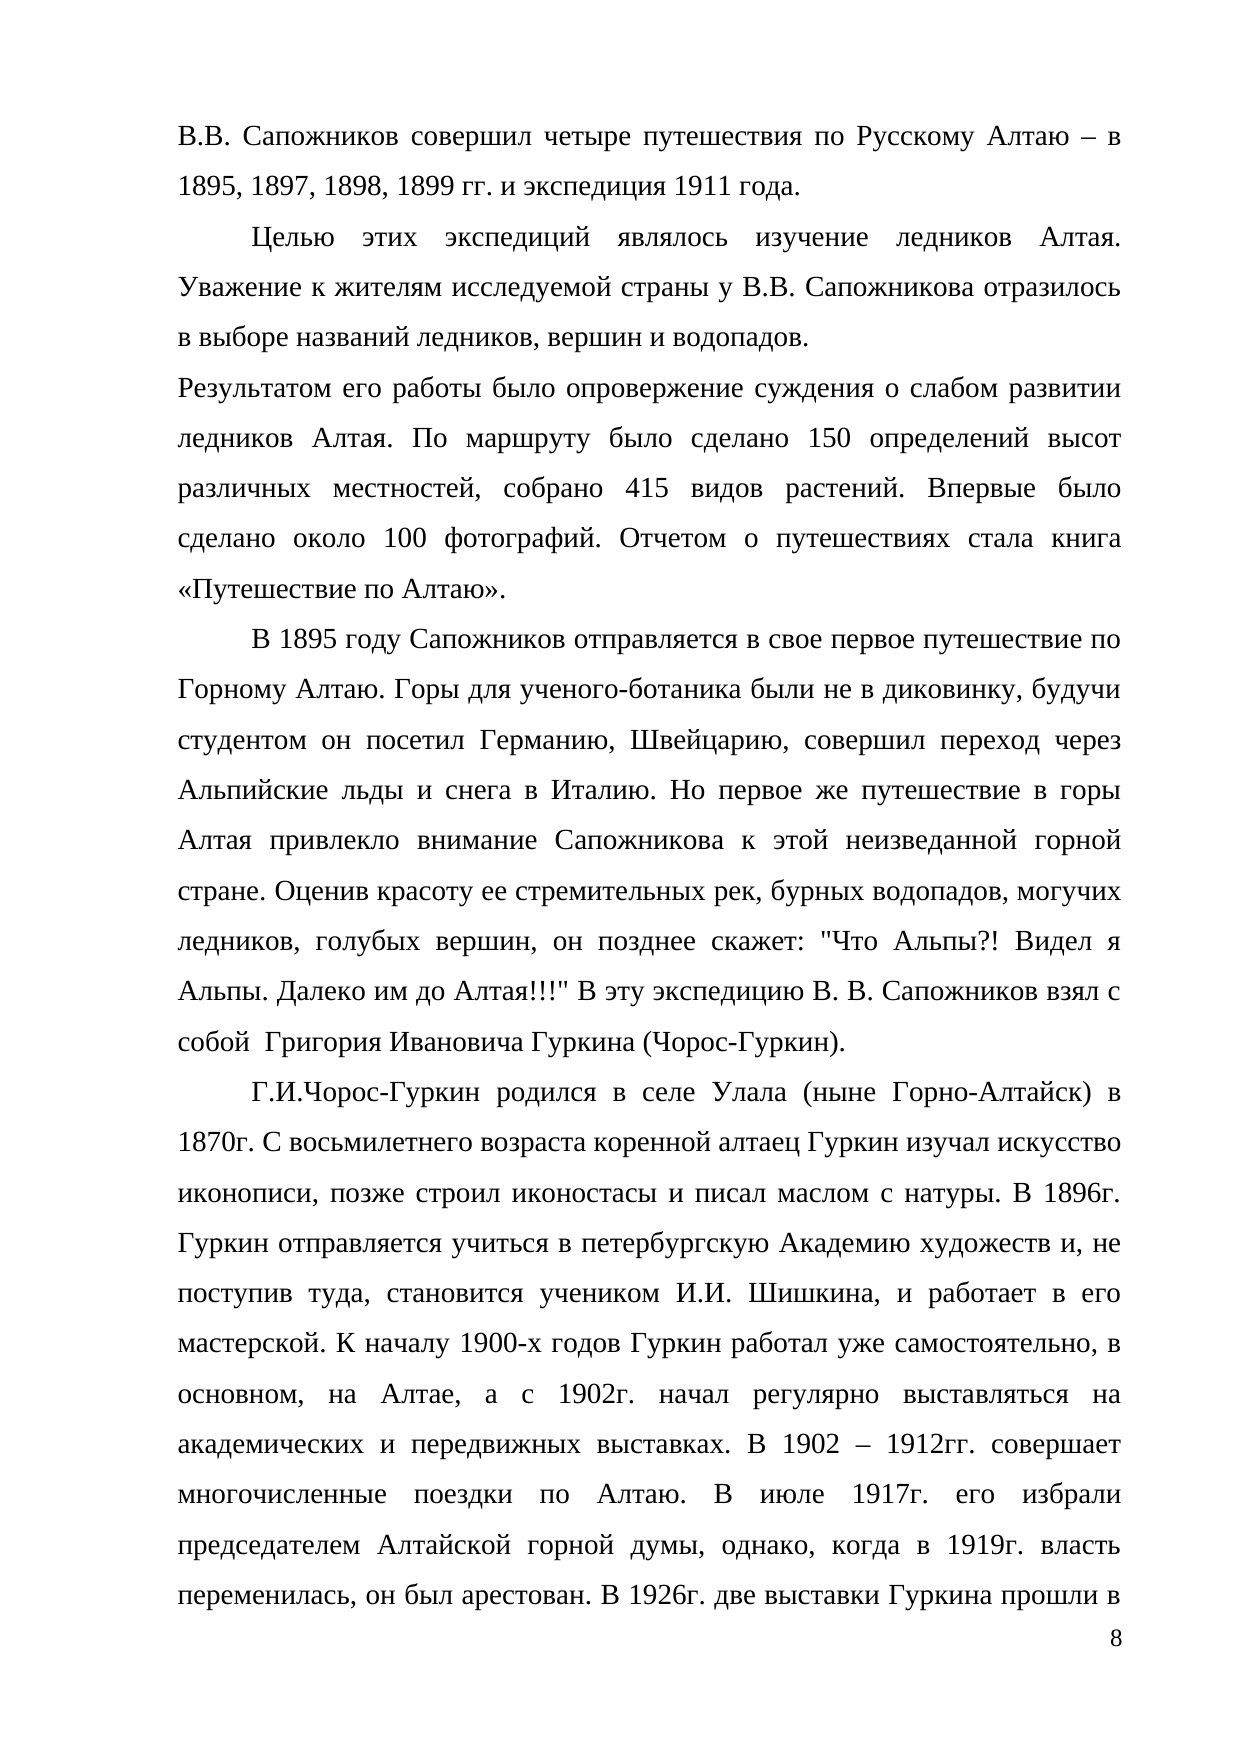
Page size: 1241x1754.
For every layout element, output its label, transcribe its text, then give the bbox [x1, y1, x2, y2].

text Результатом его работы было опровержение суждения о слабом развитии ледников Алтая. По маршруту было сделано 150 определений высот различных местностей, собрано 415 видов растений. Впервые было сделано около 100 фотографий. Отчетом о путешествиях стала книга «Путешествие по Алтаю». [177, 370, 1122, 604]
text В 1895 году Сапожников отправляется в свое первое путешествие по Горному Алтаю. Горы для ученого-ботаника были не в диковинку, будучи студентом он посетил Германию, Швейцарию, совершил переход через Альпийские льды и снега в Италию. Но первое же путешествие в горы Алтая привлекло внимание Сапожникова к этой неизведанной горной стране. Оценив красоту ее стремительных рек, бурных водопадов, могучих ледников, голубых вершин, он позднее скажет: "Что Альпы?! Видел я Альпы. Далеко им до Алтая!!!" В эту экспедицию В. В. Сапожников взял с собой Григория Ивановича Гуркина (Чорос-Гуркин). [177, 621, 1122, 1057]
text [177, 1074, 1122, 1611]
text Целью этих экспедиций являлось изучение ледников Алтая. Уважение к жителям исследуемой страны у В.В. Сапожникова отразилось в выборе названий ледников, вершин и водопадов. [177, 219, 1122, 353]
text В.В. Сапожников совершил четыре путешествия по Русскому Алтаю – в 1895, 1897, 1898, 1899 гг. и экспедиция 1911 года. [177, 118, 1122, 202]
